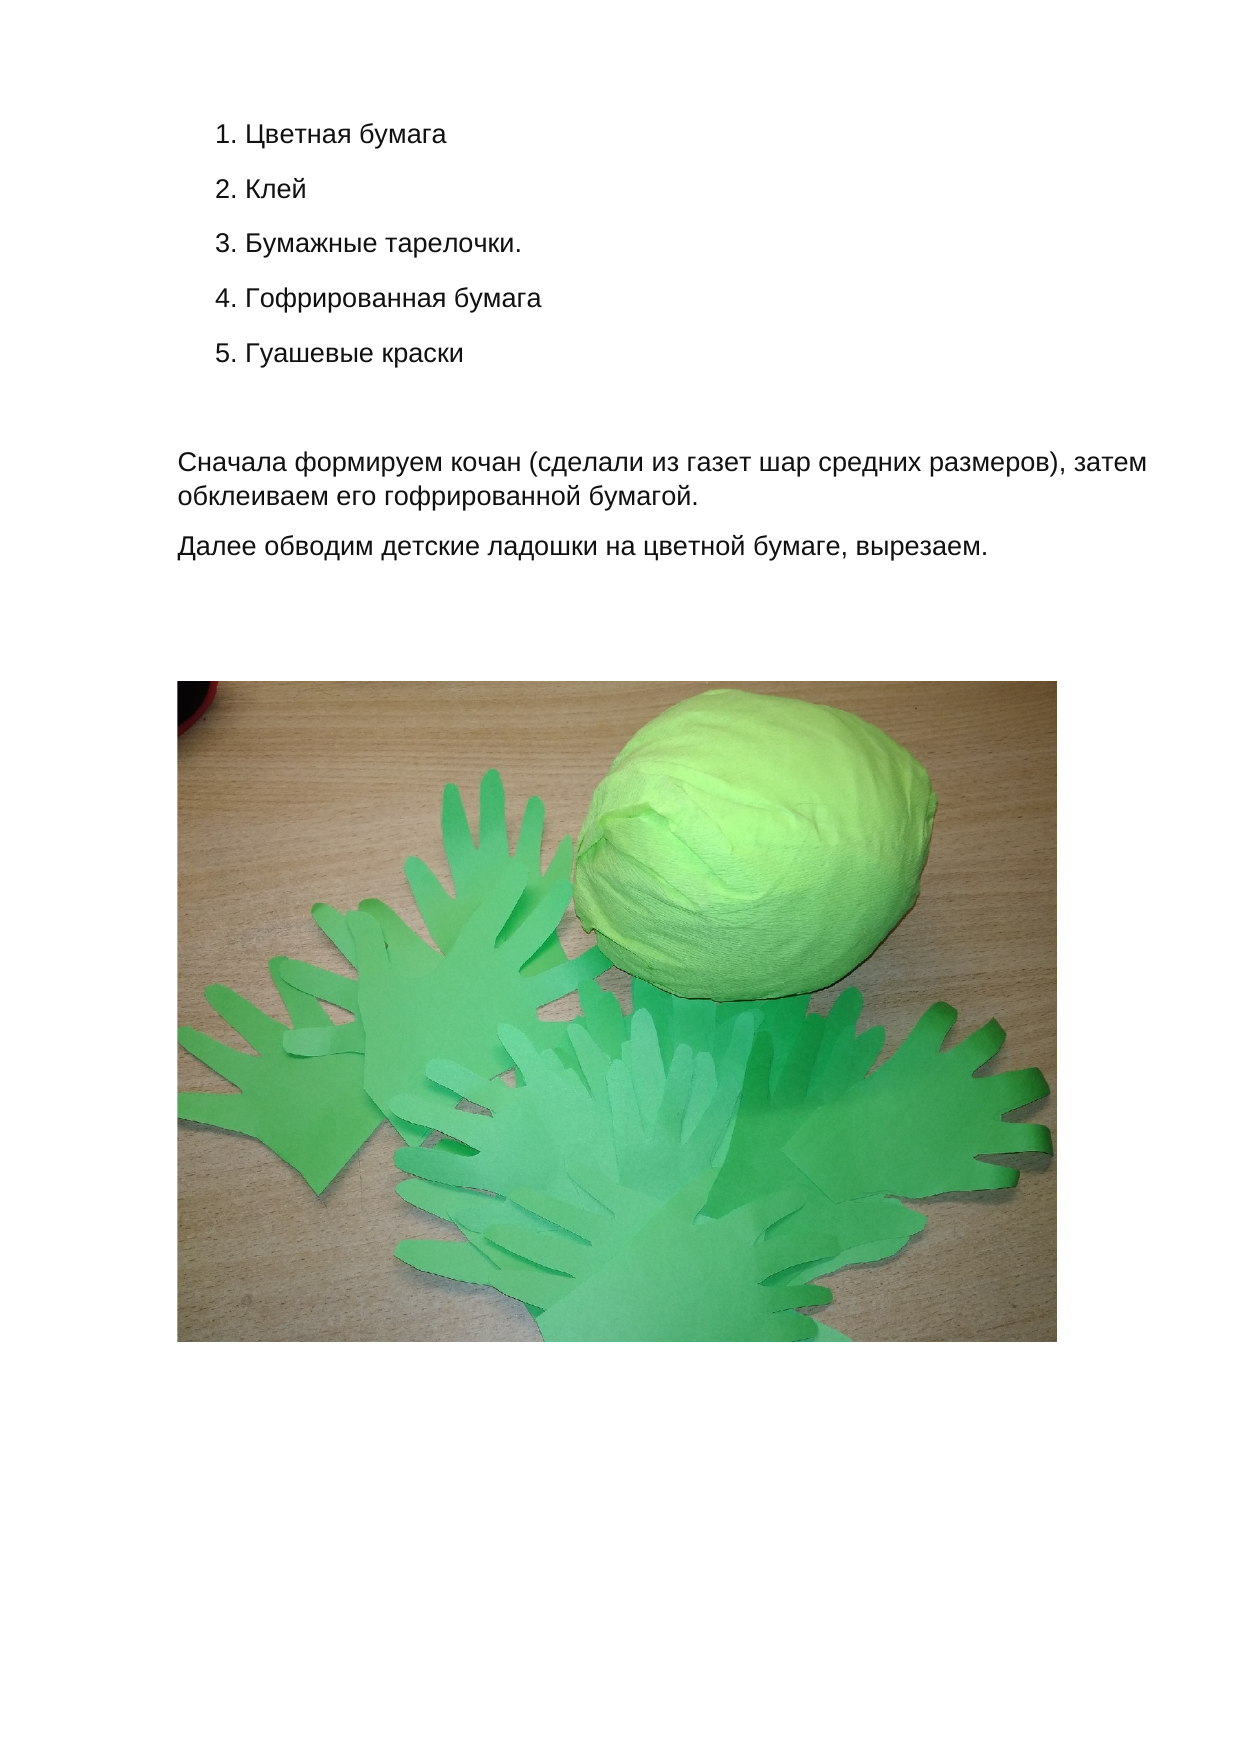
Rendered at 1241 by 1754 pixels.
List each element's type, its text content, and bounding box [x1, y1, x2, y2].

text 4. Гофрированная бумага [177, 282, 1152, 313]
picture [177, 681, 1057, 1342]
text 5. Гуашевые краски [177, 337, 1152, 368]
text 3. Бумажные тарелочки. [177, 227, 1152, 259]
text Далее обводим детские ладошки на цветной бумаге, вырезаем. [177, 530, 1152, 562]
text Сначала формируем кочан (сделали из газет шар средних размеров), затем обклеиваем его гофрированной бумагой. [177, 446, 1152, 511]
text 1. Цветная бумага [177, 118, 1152, 149]
text 2. Клей [177, 173, 1152, 204]
